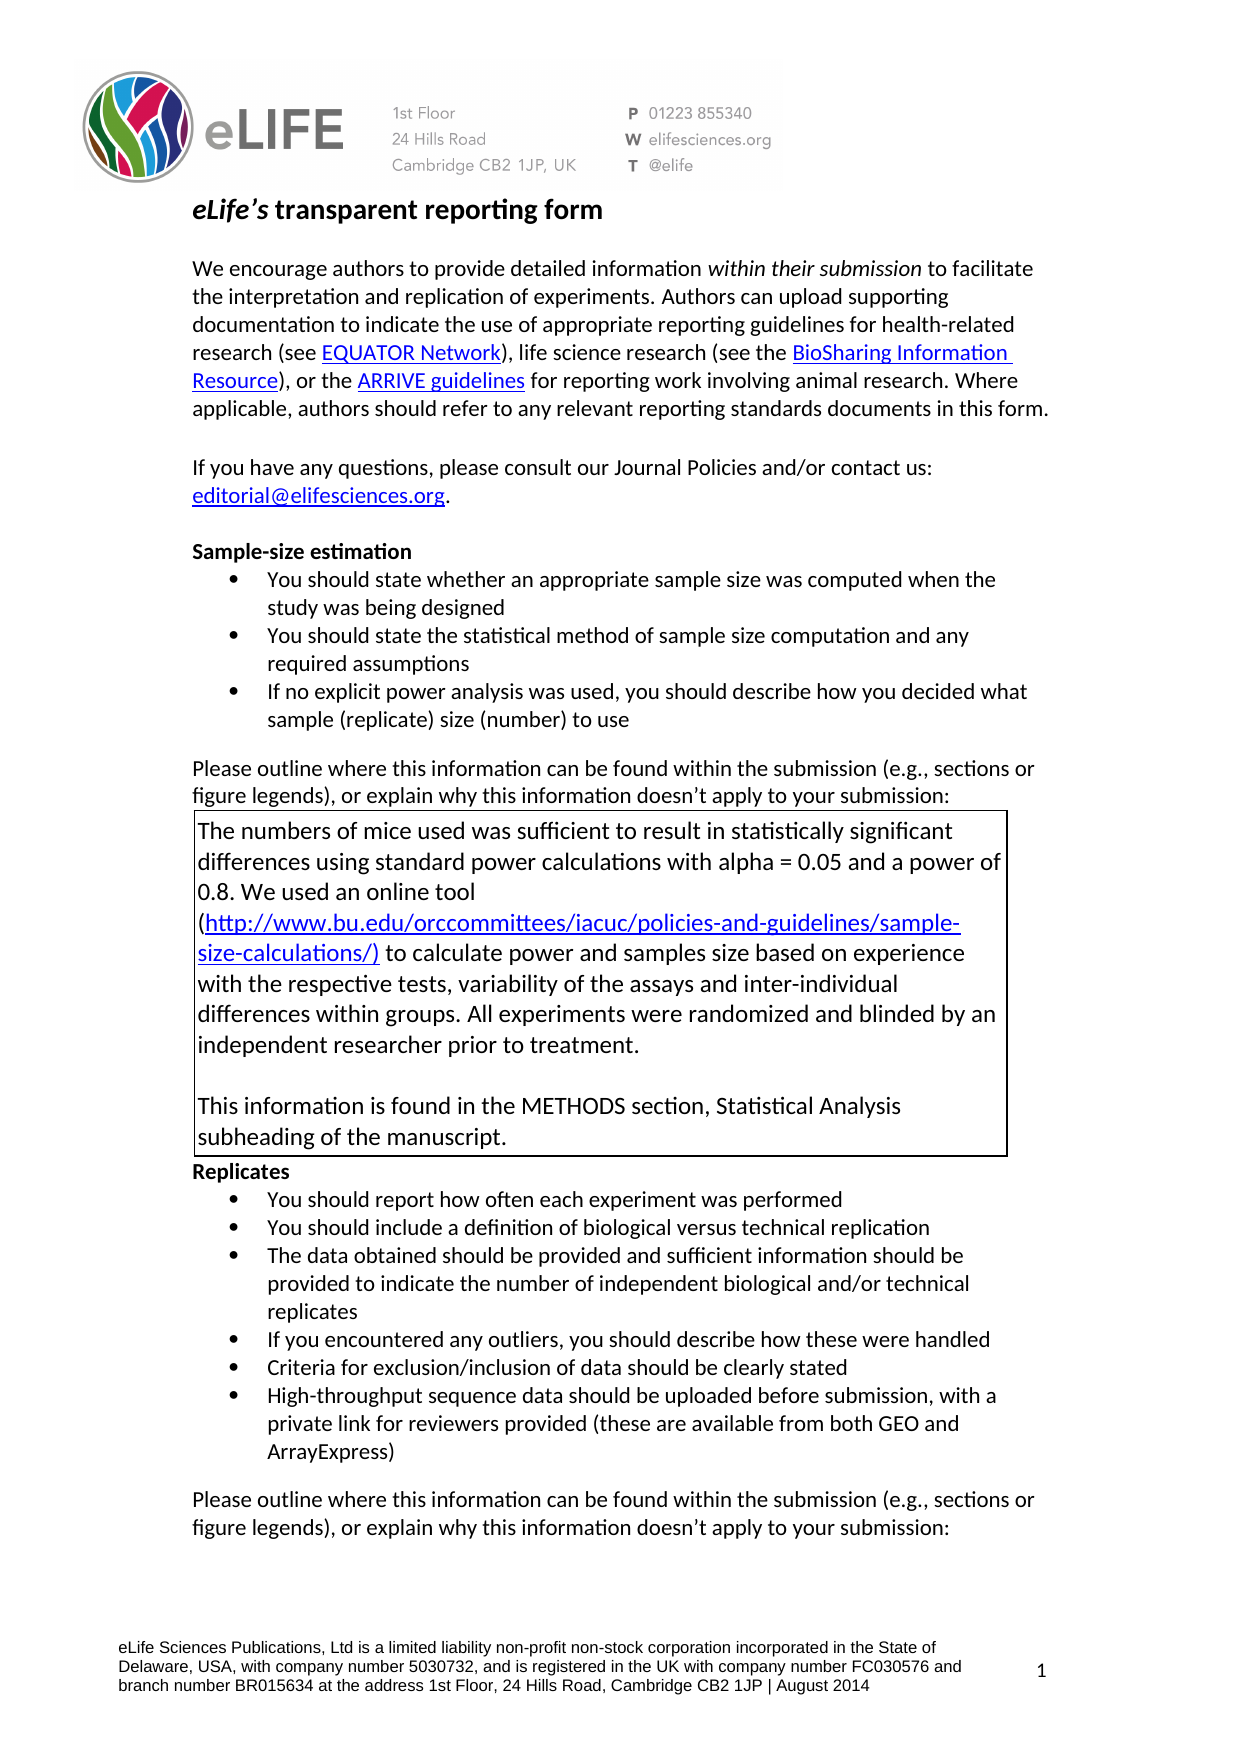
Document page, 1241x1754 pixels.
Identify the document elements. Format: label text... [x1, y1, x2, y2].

text Please outline where this information can be found within the submission (e.g., sections or figure legends), or explain why this information doesn’t apply to your submission: [192, 754, 1053, 810]
text We encourage authors to provide detailed information within their submission to facilitate the interpretation and replication of experiments. Authors can upload supporting documentation to indicate the use of appropriate reporting guidelines for health-related research (see EQUATOR Network), life science research (see the BioSharing Information Resource), or the ARRIVE guidelines for reporting work involving animal research. Where applicable, authors should refer to any relevant reporting standards documents in this form. [192, 254, 1053, 423]
list You should include a definition of biological versus technical replication [229, 1213, 1053, 1241]
list High-throughput sequence data should be uploaded before submission, with a private link for reviewers provided (these are available from both GEO and ArrayExpress) [229, 1381, 1053, 1465]
list You should report how often each experiment was performed [229, 1185, 1053, 1213]
list Criteria for exclusion/inclusion of data should be clearly stated [229, 1353, 1053, 1381]
text Sample-size estimation [192, 537, 1053, 565]
picture [73, 59, 784, 191]
list If you encountered any outliers, you should describe how these were handled [229, 1325, 1053, 1353]
list You should state the statistical method of sample size computation and any required assumptions [229, 621, 1053, 677]
list The data obtained should be provided and sufficient information should be provided to indicate the number of independent biological and/or technical replicates [229, 1241, 1053, 1325]
text Replicates [192, 838, 1053, 1185]
text eLife’s transparent reporting form [192, 191, 1053, 226]
list You should state whether an appropriate sample size was computed when the study was being designed [229, 565, 1053, 621]
text This information is found in the METHODS section, Statistical Analysis subheading of the manuscript. [195, 1090, 1006, 1153]
list If no explicit power analysis was used, you should describe how you decided what sample (replicate) size (number) to use [229, 677, 1053, 733]
text If you have any questions, please consult our Journal Policies and/or contact us: editorial@elifesciences.org. [192, 453, 1053, 509]
text The numbers of mice used was sufficient to result in statistically significant differences using standard power calculations with alpha = 0.05 and a power of 0.8. We used an online tool (http://www.bu.edu/orccommittees/iacuc/policies-and-guidelines/sample-size-calculations/) to calculate power and samples size based on experience with the respective tests, variability of the assays and inter-individual differences within groups. All experiments were randomized and blinded by an independent researcher prior to treatment. [195, 813, 1006, 1060]
text Please outline where this information can be found within the submission (e.g., sections or figure legends), or explain why this information doesn’t apply to your submission: [192, 1486, 1053, 1542]
